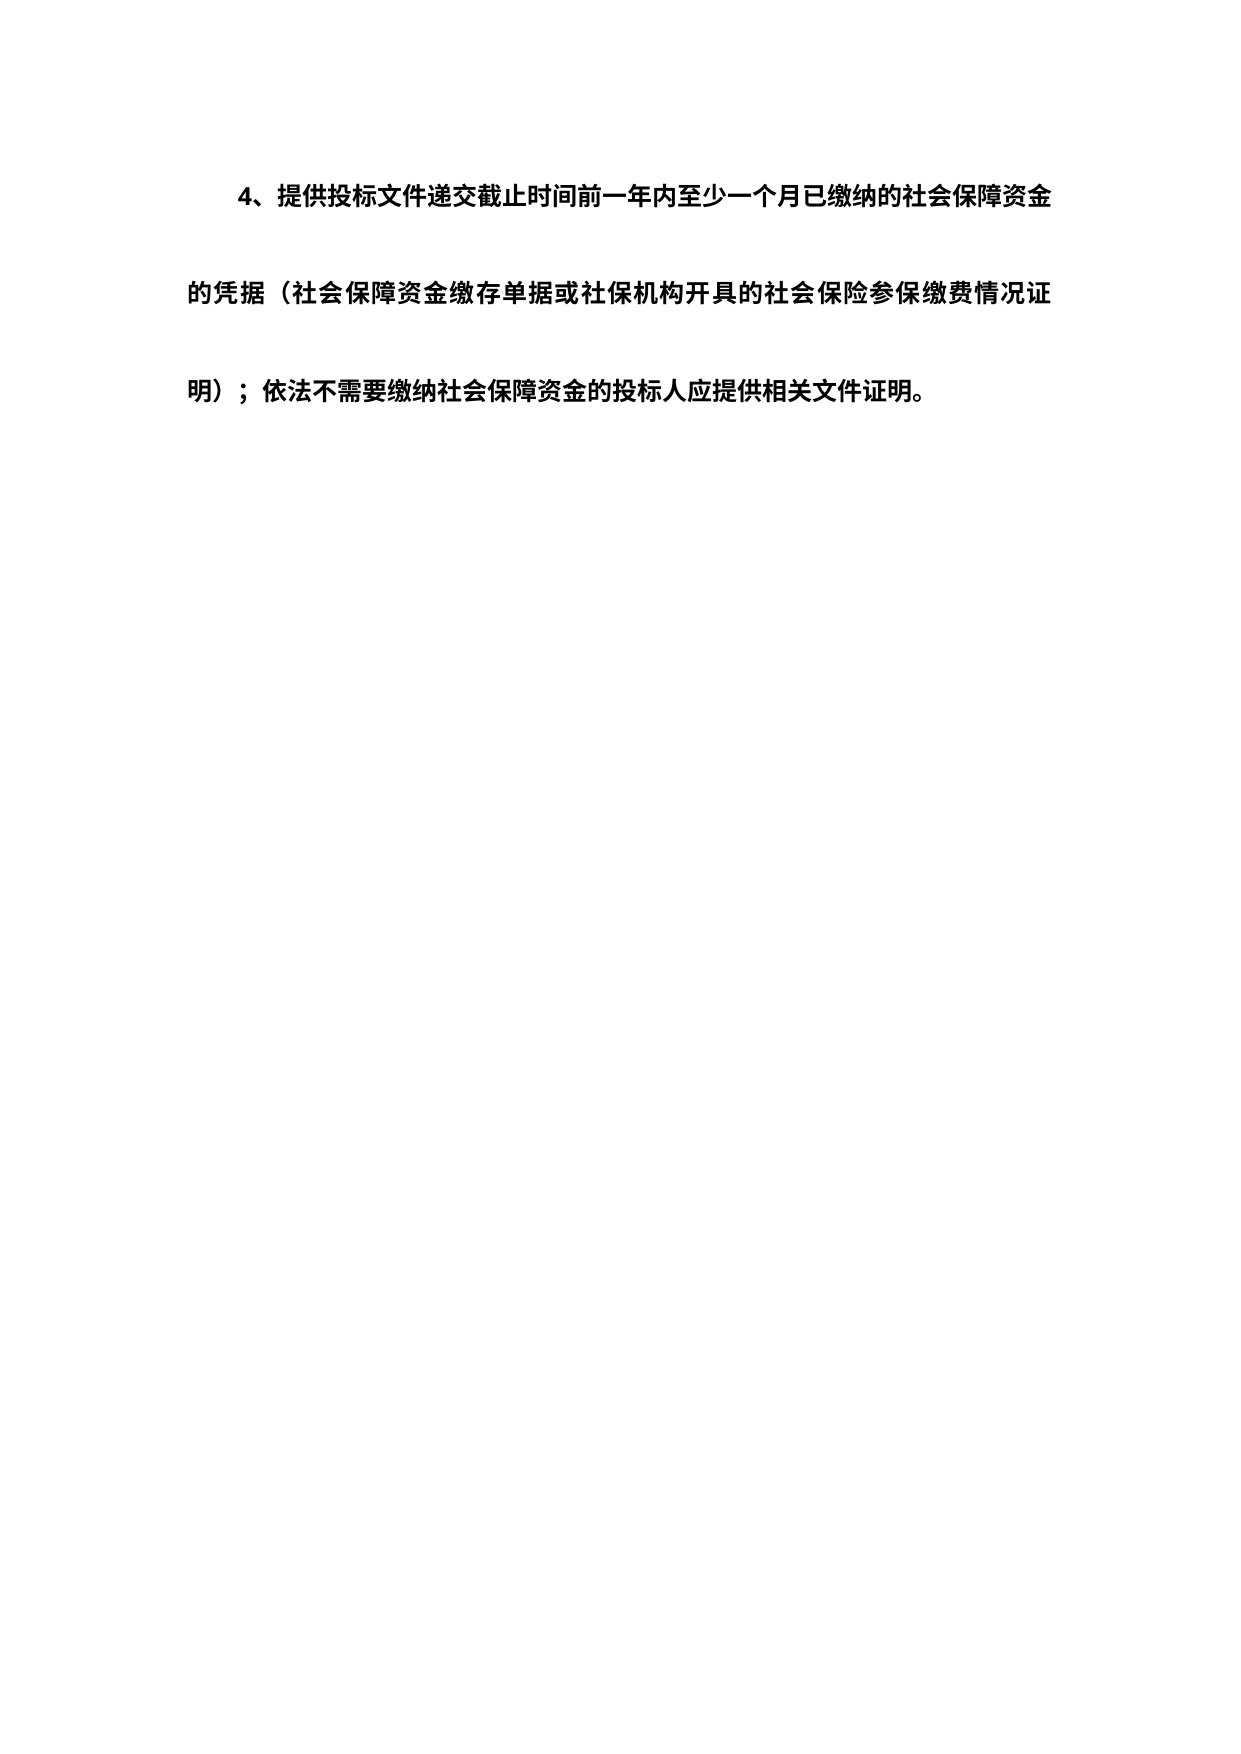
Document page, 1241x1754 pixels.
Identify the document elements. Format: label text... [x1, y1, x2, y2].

list 4、提供投标文件递交截止时间前一年内至少一个月已缴纳的社会保障资金的凭据（社会保障资金缴存单据或社保机构开具的社会保险参保缴费情况证明）；依法不需要缴纳社会保障资金的投标人应提供相关文件证明。 [187, 162, 1053, 422]
